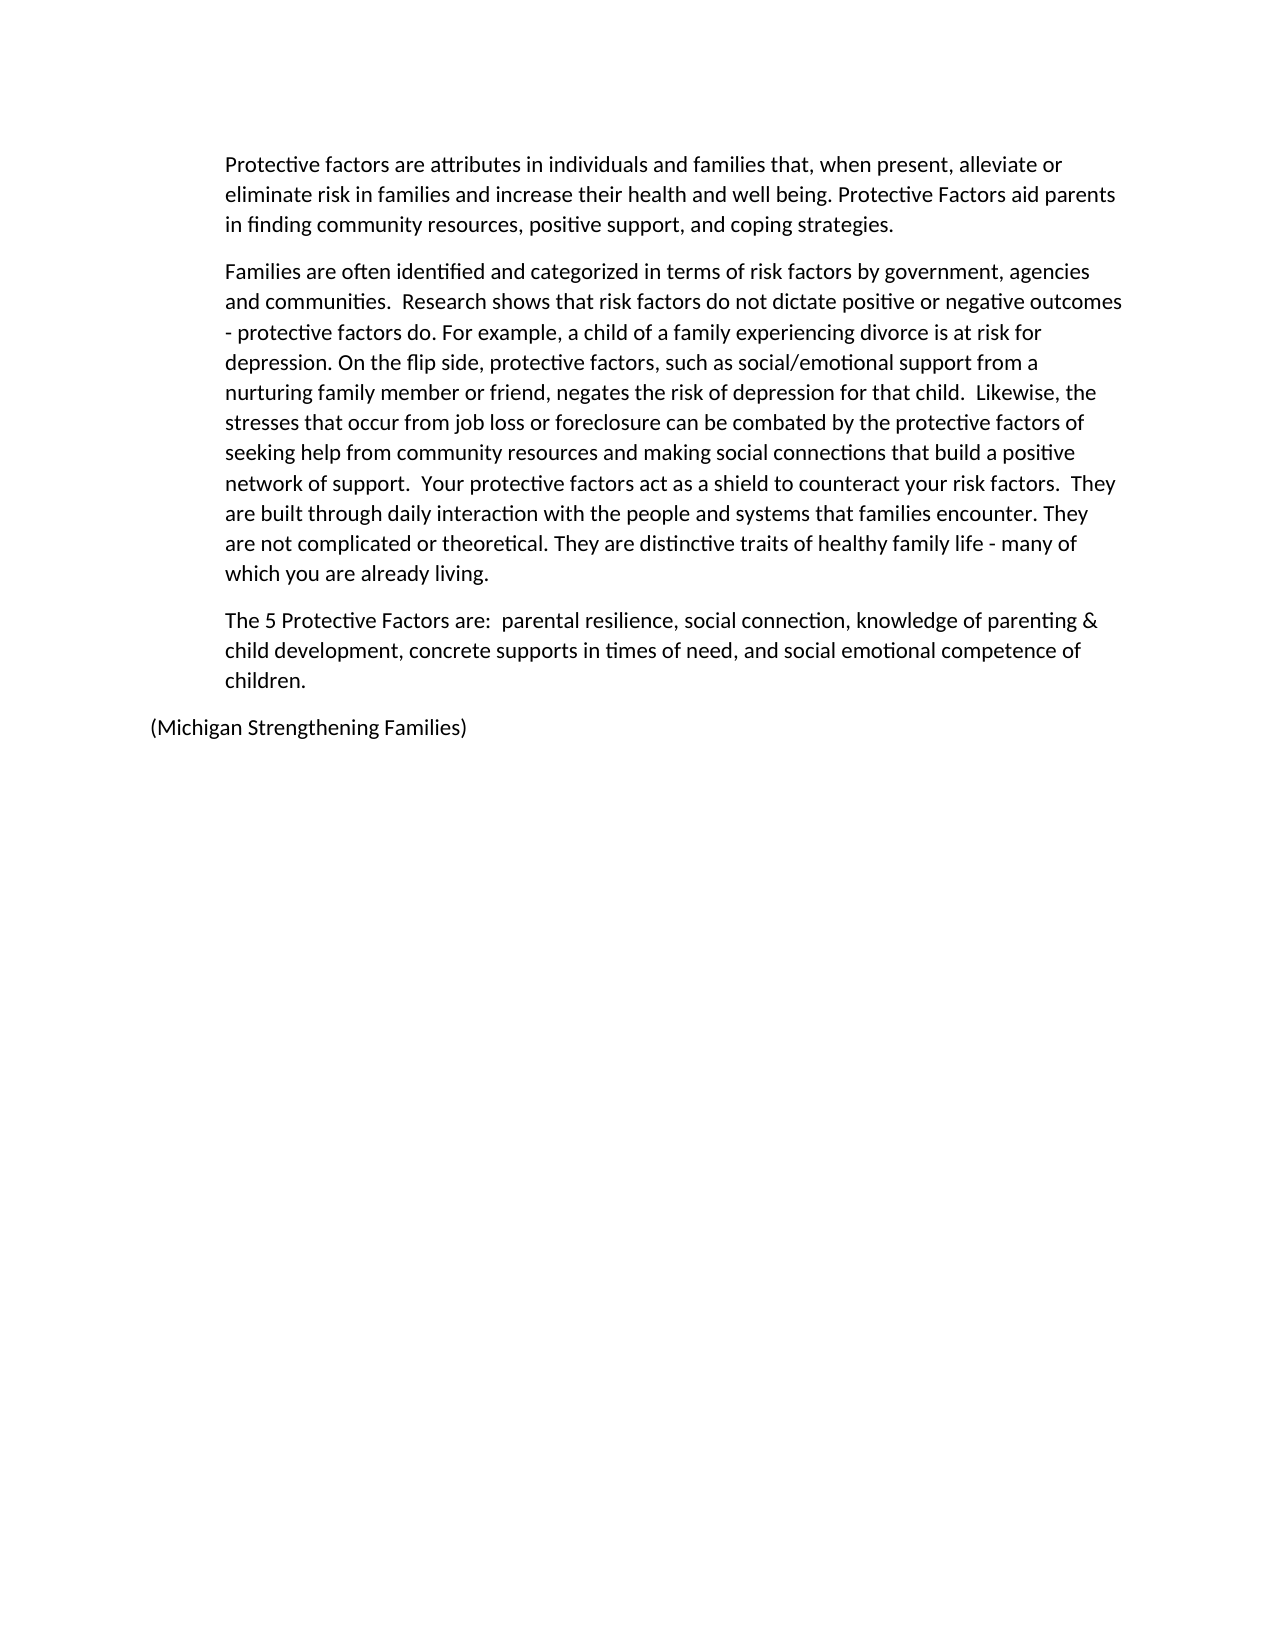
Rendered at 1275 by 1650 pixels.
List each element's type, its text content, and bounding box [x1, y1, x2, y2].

text The 5 Protective Factors are: parental resilience, social connection, knowledge of parenting & child development, concrete supports in times of need, and social emotional competence of children. [225, 606, 1125, 695]
text Protective factors are attributes in individuals and families that, when present, alleviate or eliminate risk in families and increase their health and well being. Protective Factors aid parents in finding community resources, positive support, and coping strategies. [225, 150, 1125, 238]
text (Michigan Strengthening Families) [150, 713, 1125, 742]
text Families are often identified and categorized in terms of risk factors by government, agencies and communities. Research shows that risk factors do not dictate positive or negative outcomes - protective factors do. For example, a child of a family experiencing divorce is at risk for depression. On the flip side, protective factors, such as social/emotional support from a nurturing family member or friend, negates the risk of depression for that child. Likewise, the stresses that occur from job loss or foreclosure can be combated by the protective factors of seeking help from community resources and making social connections that build a positive network of support. Your protective factors act as a shield to counteract your risk factors. They are built through daily interaction with the people and systems that families encounter. They are not complicated or theoretical. They are distinctive traits of healthy family life - many of which you are already living. [225, 257, 1125, 587]
